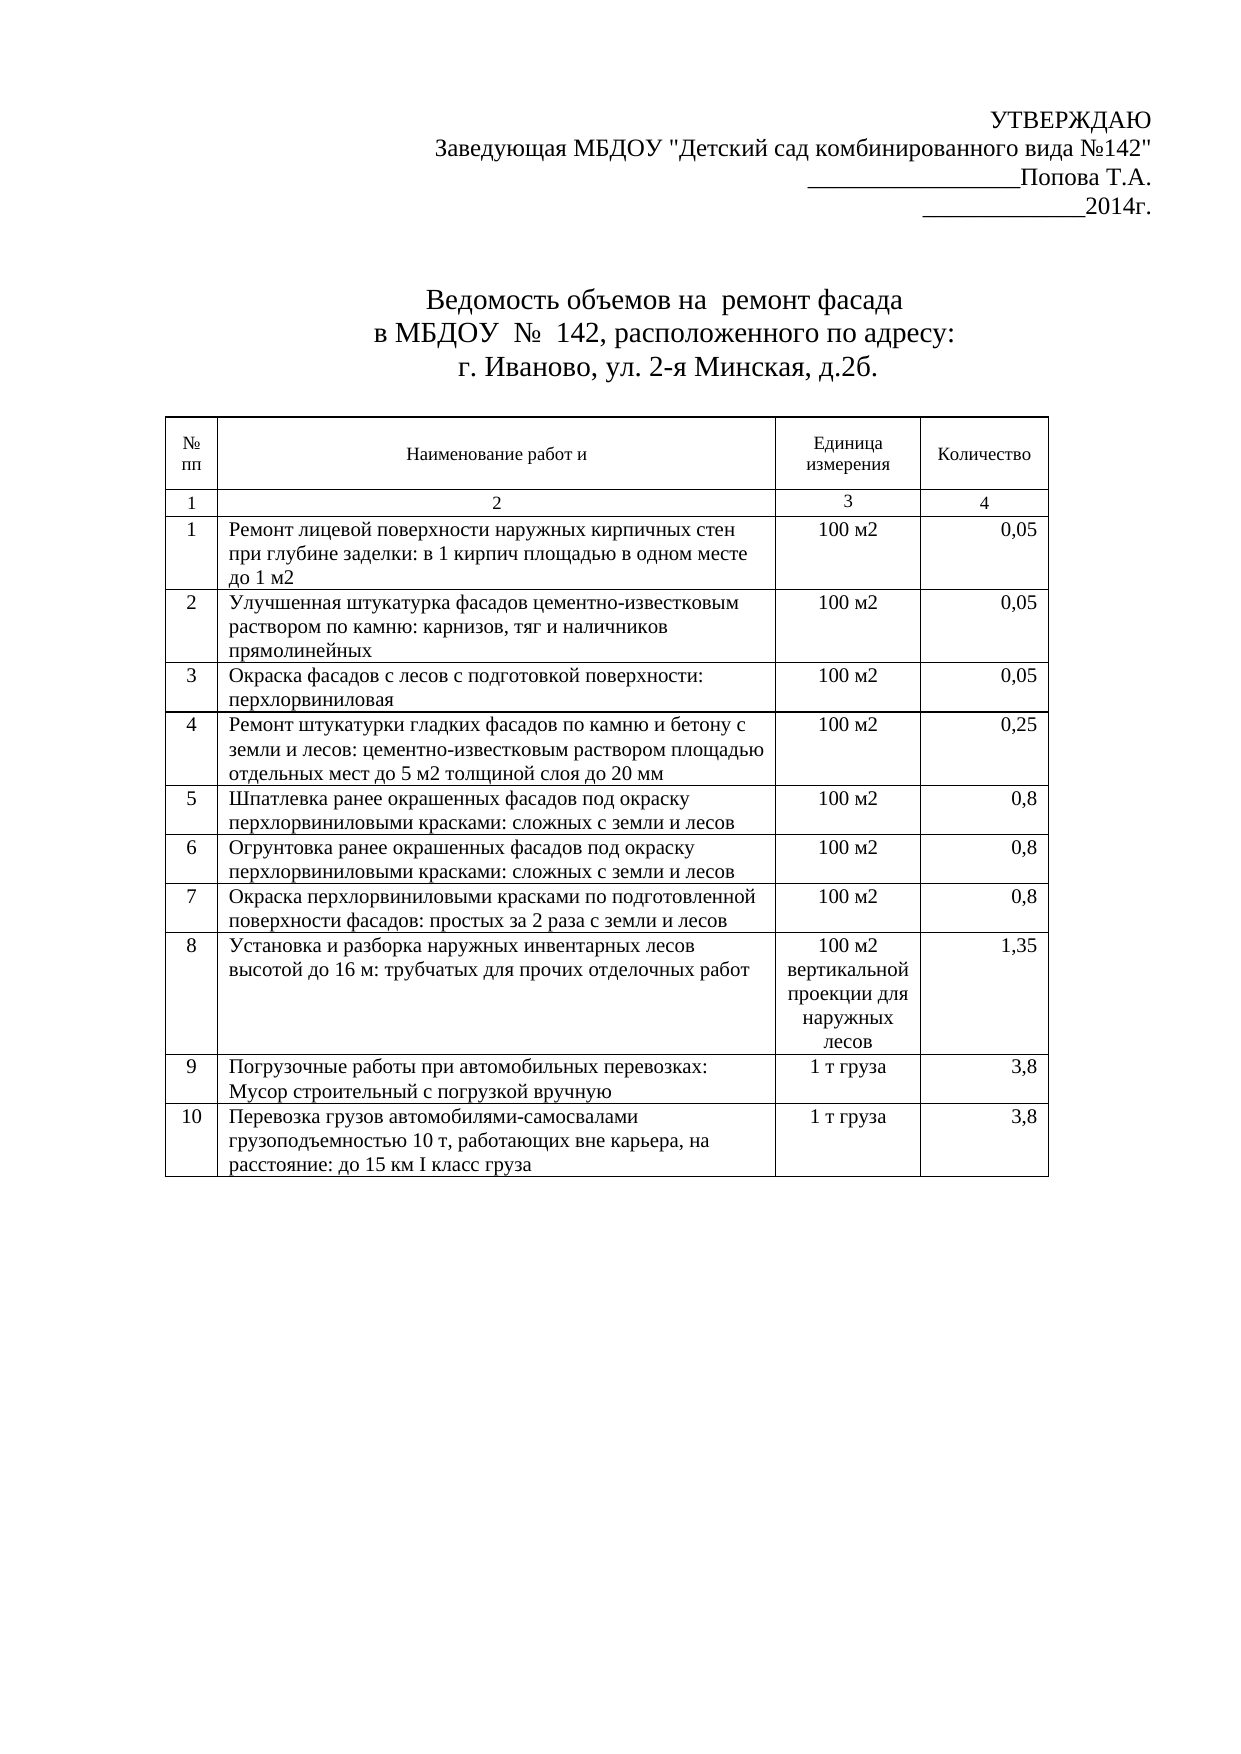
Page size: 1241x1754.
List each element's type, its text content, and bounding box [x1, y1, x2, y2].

table_cell 4 [921, 490, 1048, 516]
table_cell Огрунтовка ранее окрашенных фасадов под окраску перхлорвиниловыми красками: сложных с земли и лесов [218, 835, 775, 883]
table_cell 9 [166, 1055, 217, 1103]
table_cell 100 м2 вертикальной проекции для наружных лесов [776, 933, 920, 1053]
table_cell 1 т груза [776, 1104, 920, 1176]
text г. Иваново, ул. 2-я Минская, д.2б. [177, 349, 1152, 383]
table_cell 0,05 [921, 590, 1048, 662]
table_cell Установка и разборка наружных инвентарных лесов высотой до 16 м: трубчатых для прочих отделочных работ [218, 933, 775, 1053]
table_cell 1 [166, 517, 217, 589]
text УТВЕРЖДАЮ [177, 105, 1152, 133]
table_cell 100 м2 [776, 713, 920, 784]
table_cell 100 м2 [776, 517, 920, 589]
table_cell 0,8 [921, 884, 1048, 932]
table_cell 3,8 [921, 1104, 1048, 1176]
text _____________2014г. [177, 191, 1152, 220]
table_cell 4 [166, 713, 217, 784]
table_cell 1 [166, 490, 217, 516]
table_cell 100 м2 [776, 835, 920, 883]
text Заведующая МБДОУ "Детский сад комбинированного вида №142" [177, 133, 1152, 162]
table_header Наименование работ и [218, 418, 775, 489]
table_cell Улучшенная штукатурка фасадов цементно-известковым раствором по камню: карнизов, тяг и наличников прямолинейных [218, 590, 775, 662]
table_cell Ремонт штукатурки гладких фасадов по камню и бетону с земли и лесов: цементно-известковым раствором площадью отдельных мест до 5 м2 толщиной слоя до 20 мм [218, 713, 775, 784]
table_cell 3 [166, 663, 217, 711]
table_cell Перевозка грузов автомобилями-самосвалами грузоподъемностью 10 т, работающих вне карьера, на расстояние: до 15 км I класс груза [218, 1104, 775, 1176]
table_header Количество [921, 418, 1048, 489]
table_cell 2 [218, 490, 775, 516]
table_cell 100 м2 [776, 786, 920, 834]
table_cell Погрузочные работы при автомобильных перевозках: Мусор строительный с погрузкой вручную [218, 1055, 775, 1103]
table_header № пп [166, 418, 217, 489]
table_cell Ремонт лицевой поверхности наружных кирпичных стен при глубине заделки: в 1 кирпич площадью в одном месте до 1 м2 [218, 517, 775, 589]
table_cell 1,35 [921, 933, 1048, 1053]
table_cell 100 м2 [776, 884, 920, 932]
table_cell Окраска перхлорвиниловыми красками по подготовленной поверхности фасадов: простых за 2 раза с земли и лесов [218, 884, 775, 932]
table_cell 100 м2 [776, 663, 920, 711]
table_cell Шпатлевка ранее окрашенных фасадов под окраску перхлорвиниловыми красками: сложных с земли и лесов [218, 786, 775, 834]
table_cell Окраска фасадов с лесов с подготовкой поверхности: перхлорвиниловая [218, 663, 775, 711]
text в МБДОУ № 142, расположенного по адресу: [177, 316, 1152, 349]
table_cell 0,25 [921, 713, 1048, 784]
table_cell 0,05 [921, 517, 1048, 589]
table_cell 2 [166, 590, 217, 662]
text _________________Попова Т.А. [177, 162, 1152, 191]
text Ведомость объемов на ремонт фасада [177, 282, 1152, 316]
table_cell 5 [166, 786, 217, 834]
table_cell 3 [776, 490, 920, 516]
table_cell 100 м2 [776, 590, 920, 662]
table_cell 10 [166, 1104, 217, 1176]
table_header Единица измерения [776, 418, 920, 489]
table_cell 0,05 [921, 663, 1048, 711]
table_cell 1 т груза [776, 1055, 920, 1103]
table_cell 6 [166, 835, 217, 883]
table_cell 3,8 [921, 1055, 1048, 1103]
table_cell 0,8 [921, 835, 1048, 883]
table_cell 8 [166, 933, 217, 1053]
table_cell 7 [166, 884, 217, 932]
table_cell 0,8 [921, 786, 1048, 834]
